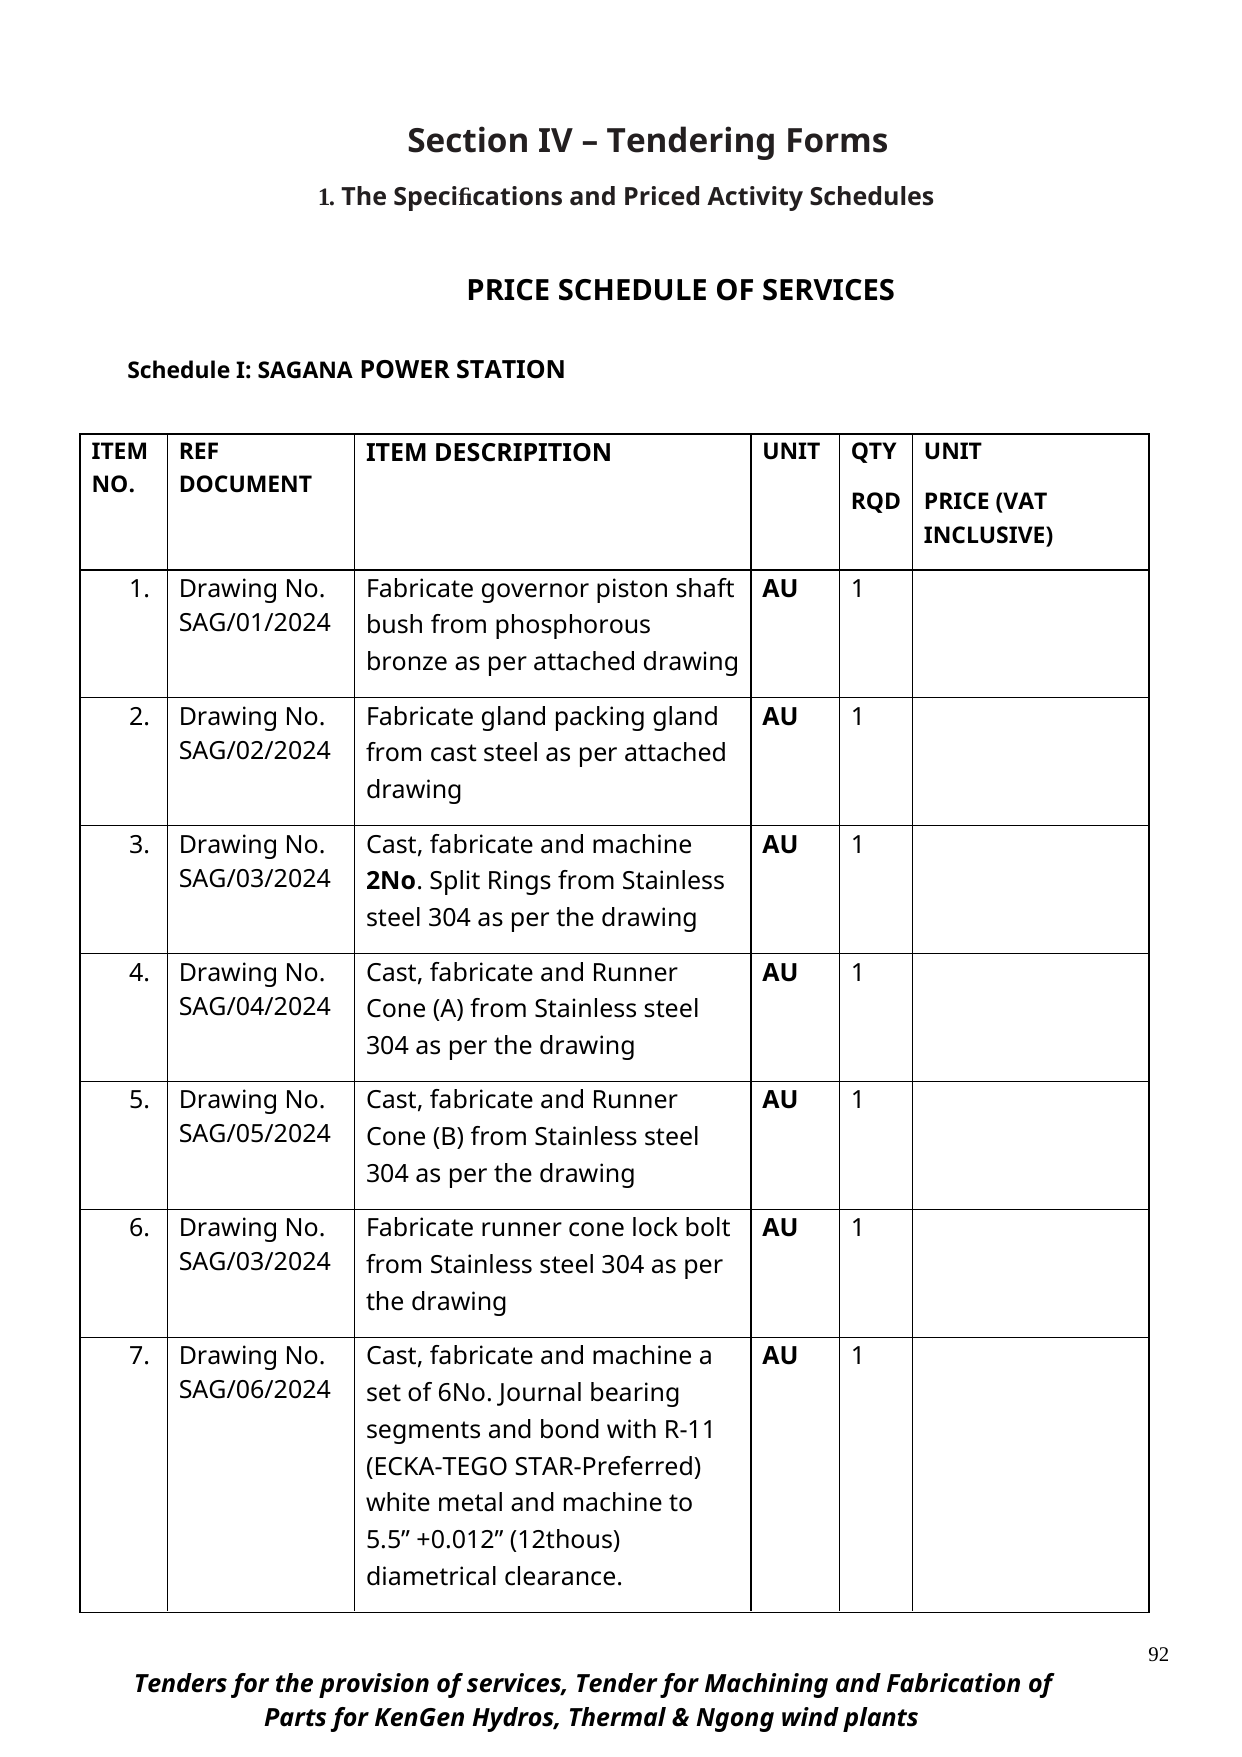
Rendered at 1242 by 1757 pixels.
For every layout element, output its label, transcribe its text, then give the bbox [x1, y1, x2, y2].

table_cell Drawing No. SAG/04/2024 [168, 954, 354, 1081]
table_cell [81, 571, 167, 697]
table_cell Cast, fabricate and Runner Cone (B) from Stainless steel 304 as per the drawing [355, 1082, 750, 1208]
table_cell [81, 826, 167, 953]
table_cell 1 [840, 954, 912, 1081]
table_cell [913, 1210, 1148, 1336]
table_cell Fabricate gland packing gland from cast steel as per attached drawing [355, 698, 750, 825]
table_cell Drawing No. SAG/03/2024 [168, 826, 354, 953]
text PRICE SCHEDULE OF SERVICES [190, 269, 1171, 309]
table_header UNIT PRICE (VAT INCLUSIVE) [913, 435, 1148, 569]
table_cell 1 [840, 1082, 912, 1208]
table_cell [913, 1338, 1148, 1611]
table_cell [913, 954, 1148, 1081]
table_cell AU [752, 1082, 839, 1208]
table_cell Drawing No. SAG/01/2024 [168, 571, 354, 697]
table_cell Drawing No. SAG/05/2024 [168, 1082, 354, 1208]
table_cell AU [752, 954, 839, 1081]
text Section IV – Tendering Forms [127, 117, 1169, 162]
table_cell [913, 698, 1148, 825]
table_header UNIT [752, 435, 839, 569]
table_cell Fabricate governor piston shaft bush from phosphorous bronze as per attached drawing [355, 571, 750, 697]
table_cell [913, 571, 1148, 697]
table_header REF DOCUMENT [168, 435, 354, 569]
table_header QTY RQD [840, 435, 912, 569]
text Schedule I: SAGANA POWER STATION [127, 351, 1171, 385]
table_cell AU [752, 698, 839, 825]
table_header ITEM DESCRIPITION [355, 435, 750, 569]
table_cell Cast, fabricate and machine 2No. Split Rings from Stainless steel 304 as per the drawing [355, 826, 750, 953]
table_cell AU [752, 1338, 839, 1611]
table_cell 1 [840, 698, 912, 825]
table_cell [81, 1210, 167, 1336]
list The Speciﬁcations and Priced Activity Schedules [158, 179, 1095, 213]
table_cell Fabricate runner cone lock bolt from Stainless steel 304 as per the drawing [355, 1210, 750, 1336]
table_cell Cast, fabricate and Runner Cone (A) from Stainless steel 304 as per the drawing [355, 954, 750, 1081]
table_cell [168, 1338, 354, 1611]
table_cell Drawing No. SAG/03/2024 [168, 1210, 354, 1336]
table_cell [81, 1338, 167, 1611]
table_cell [355, 1338, 750, 1611]
table_cell [81, 954, 167, 1081]
table_cell [913, 826, 1148, 953]
table_cell AU [752, 571, 839, 697]
table_cell 1 [840, 826, 912, 953]
table_header ITEM NO. [81, 435, 167, 569]
table_cell Drawing No. SAG/02/2024 [168, 698, 354, 825]
table_cell [81, 698, 167, 825]
table_cell AU [752, 826, 839, 953]
table_cell AU [752, 1210, 839, 1336]
table_cell 1 [840, 1338, 912, 1611]
table_cell 1 [840, 1210, 912, 1336]
table_cell 1 [840, 571, 912, 697]
table_cell [81, 1082, 167, 1208]
table_cell [913, 1082, 1148, 1208]
